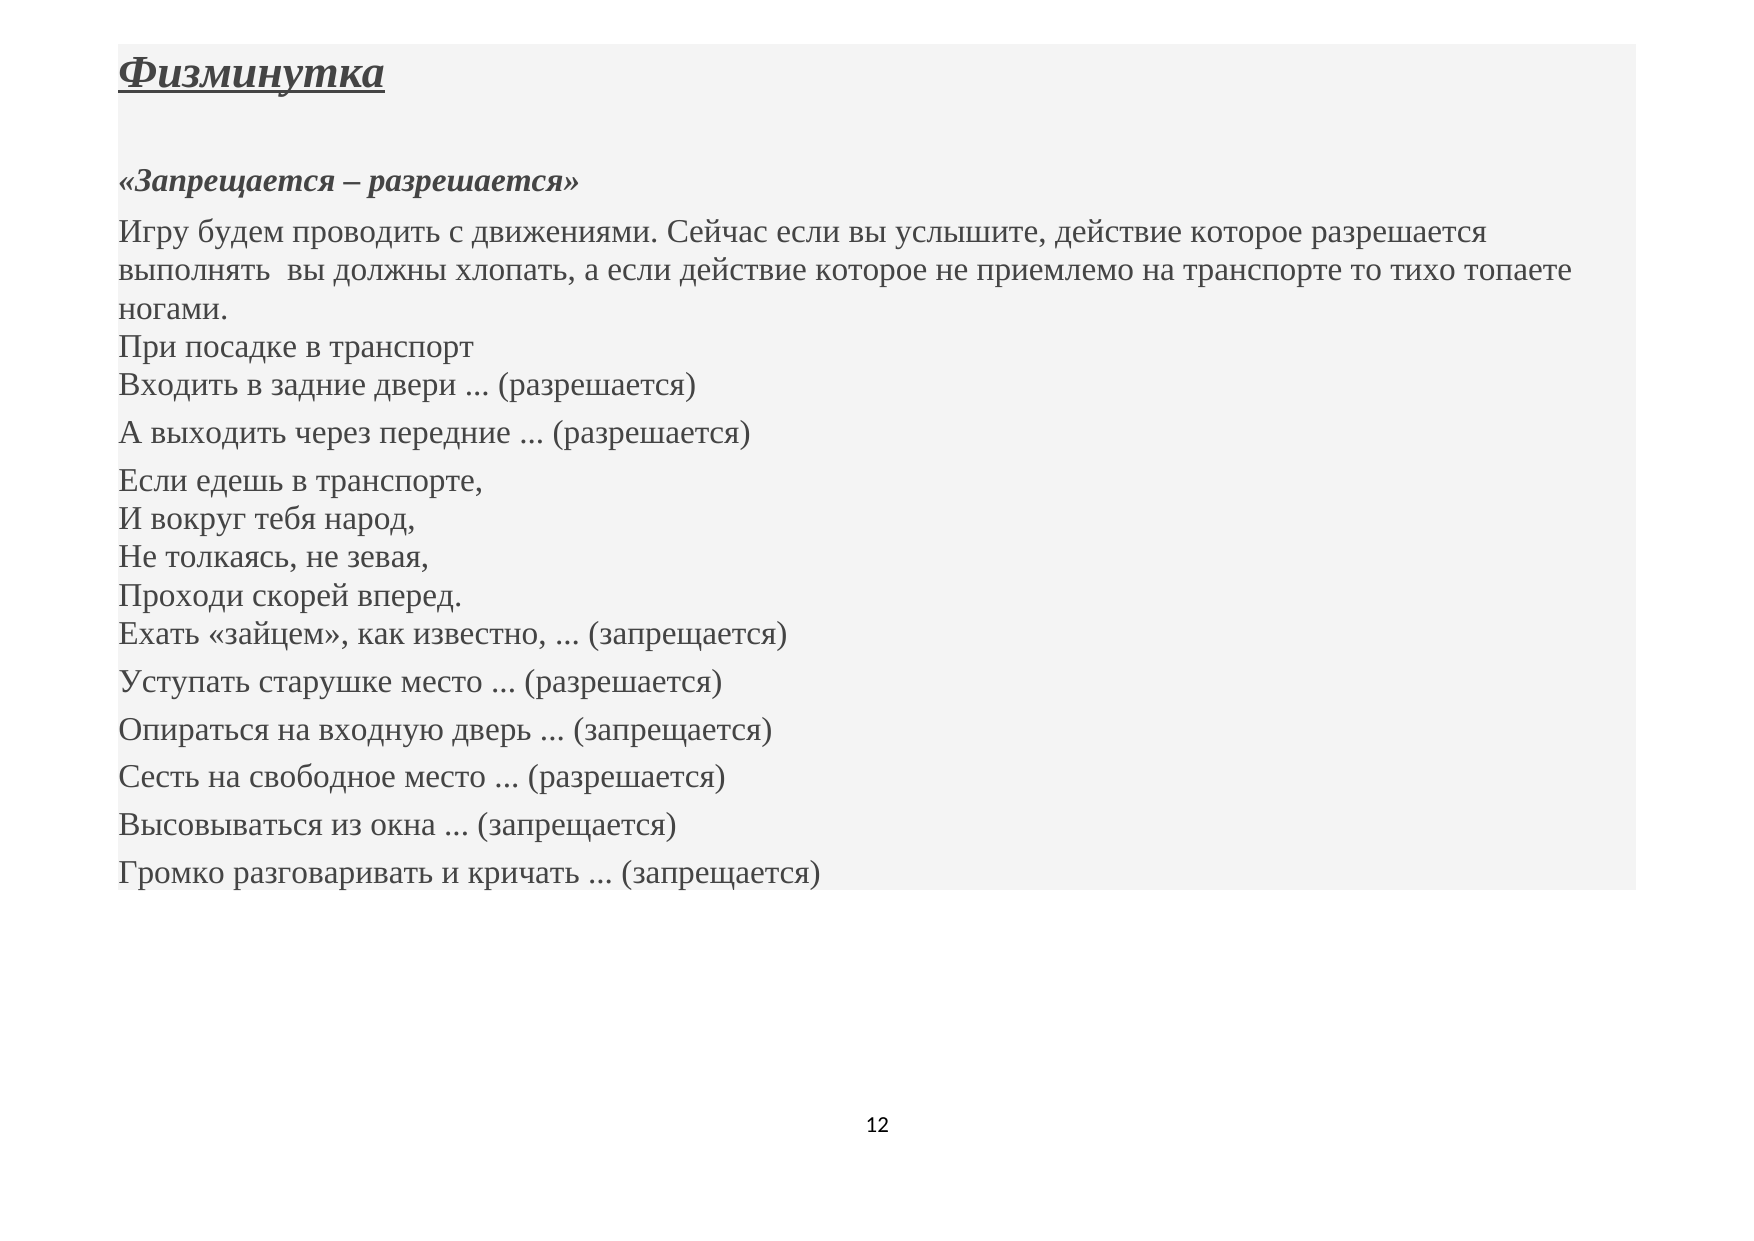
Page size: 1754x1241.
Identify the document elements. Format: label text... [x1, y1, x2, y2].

text Сесть на свободное место ... (разрешается) [118, 756, 1636, 795]
text Игру будем проводить с движениями. Сейчас если вы услышите, действие которое разрешается выполнять вы должны хлопать, а если действие которое не приемлемо на транспорте то тихо топаете ногами. При посадке в транспорт Входить в задние двери ... (разрешается) [118, 211, 1636, 403]
text Физминутка [118, 44, 1636, 97]
text Уступать старушке место ... (разрешается) [118, 661, 1636, 699]
text Громко разговаривать и кричать ... (запрещается) [118, 852, 1636, 890]
text Высовываться из окна ... (запрещается) [118, 804, 1636, 842]
text А выходить через передние ... (разрешается) [118, 412, 1636, 451]
text Опираться на входную дверь ... (запрещается) [118, 709, 1636, 747]
text «Запрещается – разрешается» [118, 160, 1636, 199]
text Если едешь в транспорте, И вокруг тебя народ, Не толкаясь, не зевая, Проходи скорей вперед. Ехать «зайцем», как известно, ... (запрещается) [118, 460, 1636, 652]
